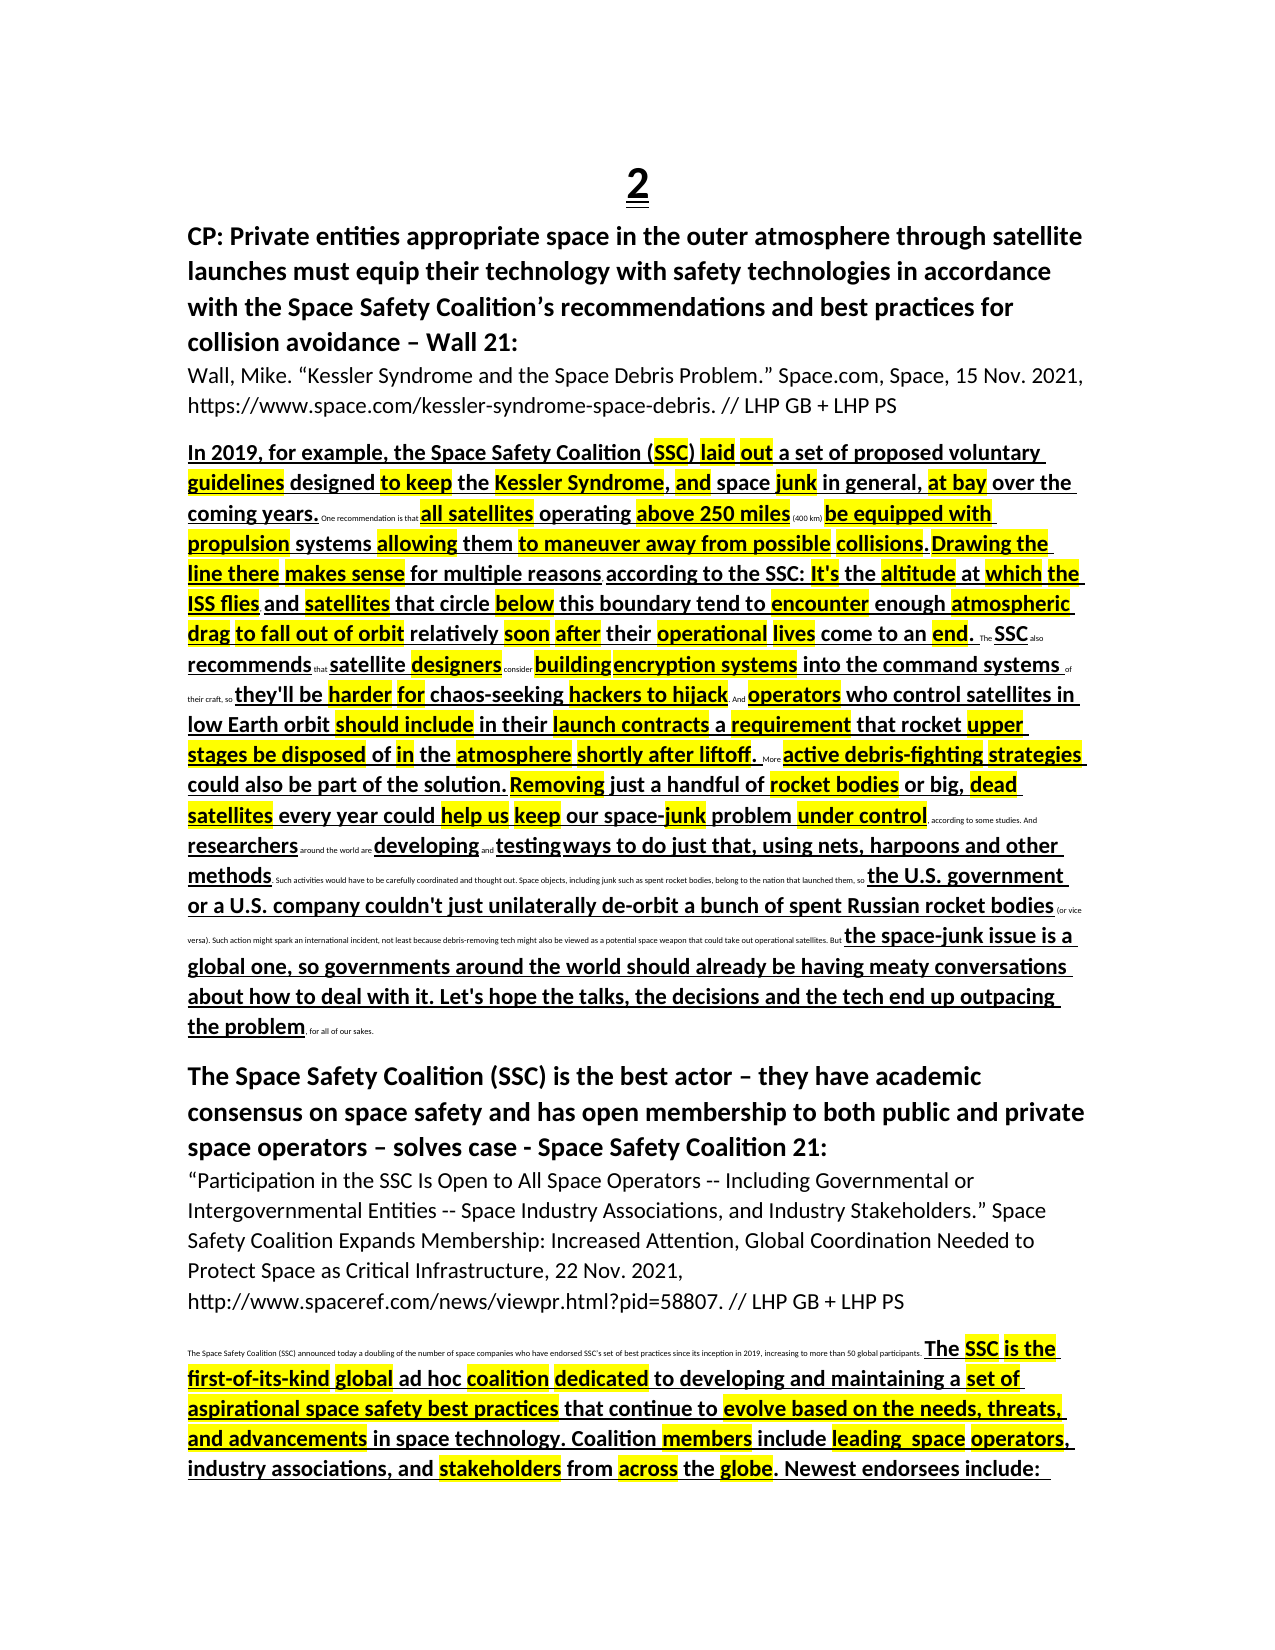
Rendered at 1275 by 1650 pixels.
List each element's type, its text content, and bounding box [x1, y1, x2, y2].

text Wall, Mike. “Kessler Syndrome and the Space Debris Problem.” Space.com, Space, 15 Nov. 2021, https://www.space.com/kessler-syndrome-space-debris. // LHP GB + LHP PS [187, 361, 1087, 419]
text “Participation in the SSC Is Open to All Space Operators -- Including Governmental or Intergovernmental Entities -- Space Industry Associations, and Industry Stakeholders.” Space Safety Coalition Expands Membership: Increased Attention, Global Coordination Needed to Protect Space as Critical Infrastructure, 22 Nov. 2021, http://www.spaceref.com/news/viewpr.html?pid=58807. // LHP GB + LHP PS [187, 1166, 1087, 1315]
subtitle The Space Safety Coalition (SSC) is the best actor – they have academic consensus on space safety and has open membership to both public and private space operators – solves case - Space Safety Coalition 21: [187, 1059, 1087, 1163]
subtitle CP: Private entities appropriate space in the outer atmosphere through satellite launches must equip their technology with safety technologies in accordance with the Space Safety Coalition’s recommendations and best practices for collision avoidance – Wall 21: [187, 219, 1087, 358]
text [187, 1334, 1087, 1482]
subtitle 2 [187, 154, 1087, 210]
text In 2019, for example, the Space Safety Coalition (SSC) laid out a set of proposed voluntary guidelines designed to keep the Kessler Syndrome, and space junk in general, at bay over the coming years. One recommendation is that all satellites operating above 250 miles (400 km) be equipped with propulsion systems allowing them to maneuver away from possible collisions. Drawing the line there makes sense for multiple reasons, according to the SSC: It's the altitude at which the ISS flies, and satellites that circle below this boundary tend to encounter enough atmospheric drag to fall out of orbit relatively soon after their operational lives come to an end. The SSC also recommends that satellite designers consider building encryption systems into the command systems of their craft, so they'll be harder for chaos-seeking hackers to hijack. And operators who control satellites in low Earth orbit should include in their launch contracts a requirement that rocket upper stages be disposed of in the atmosphere shortly after liftoff. More active debris-fighting strategies could also be part of the solution. Removing just a handful of rocket bodies or big, dead satellites every year could help us keep our space-junk problem under control, according to some studies. And researchers around the world are developing and testing ways to do just that, using nets, harpoons and other methods. Such activities would have to be carefully coordinated and thought out. Space objects, including junk such as spent rocket bodies, belong to the nation that launched them, so the U.S. government or a U.S. company couldn't just unilaterally de-orbit a bunch of spent Russian rocket bodies (or vice versa). Such action might spark an international incident, not least because debris-removing tech might also be viewed as a potential space weapon that could take out operational satellites. But the space-junk issue is a global one, so governments around the world should already be having meaty conversations about how to deal with it. Let's hope the talks, the decisions and the tech end up outpacing the problem, for all of our sakes. [187, 438, 1087, 1040]
